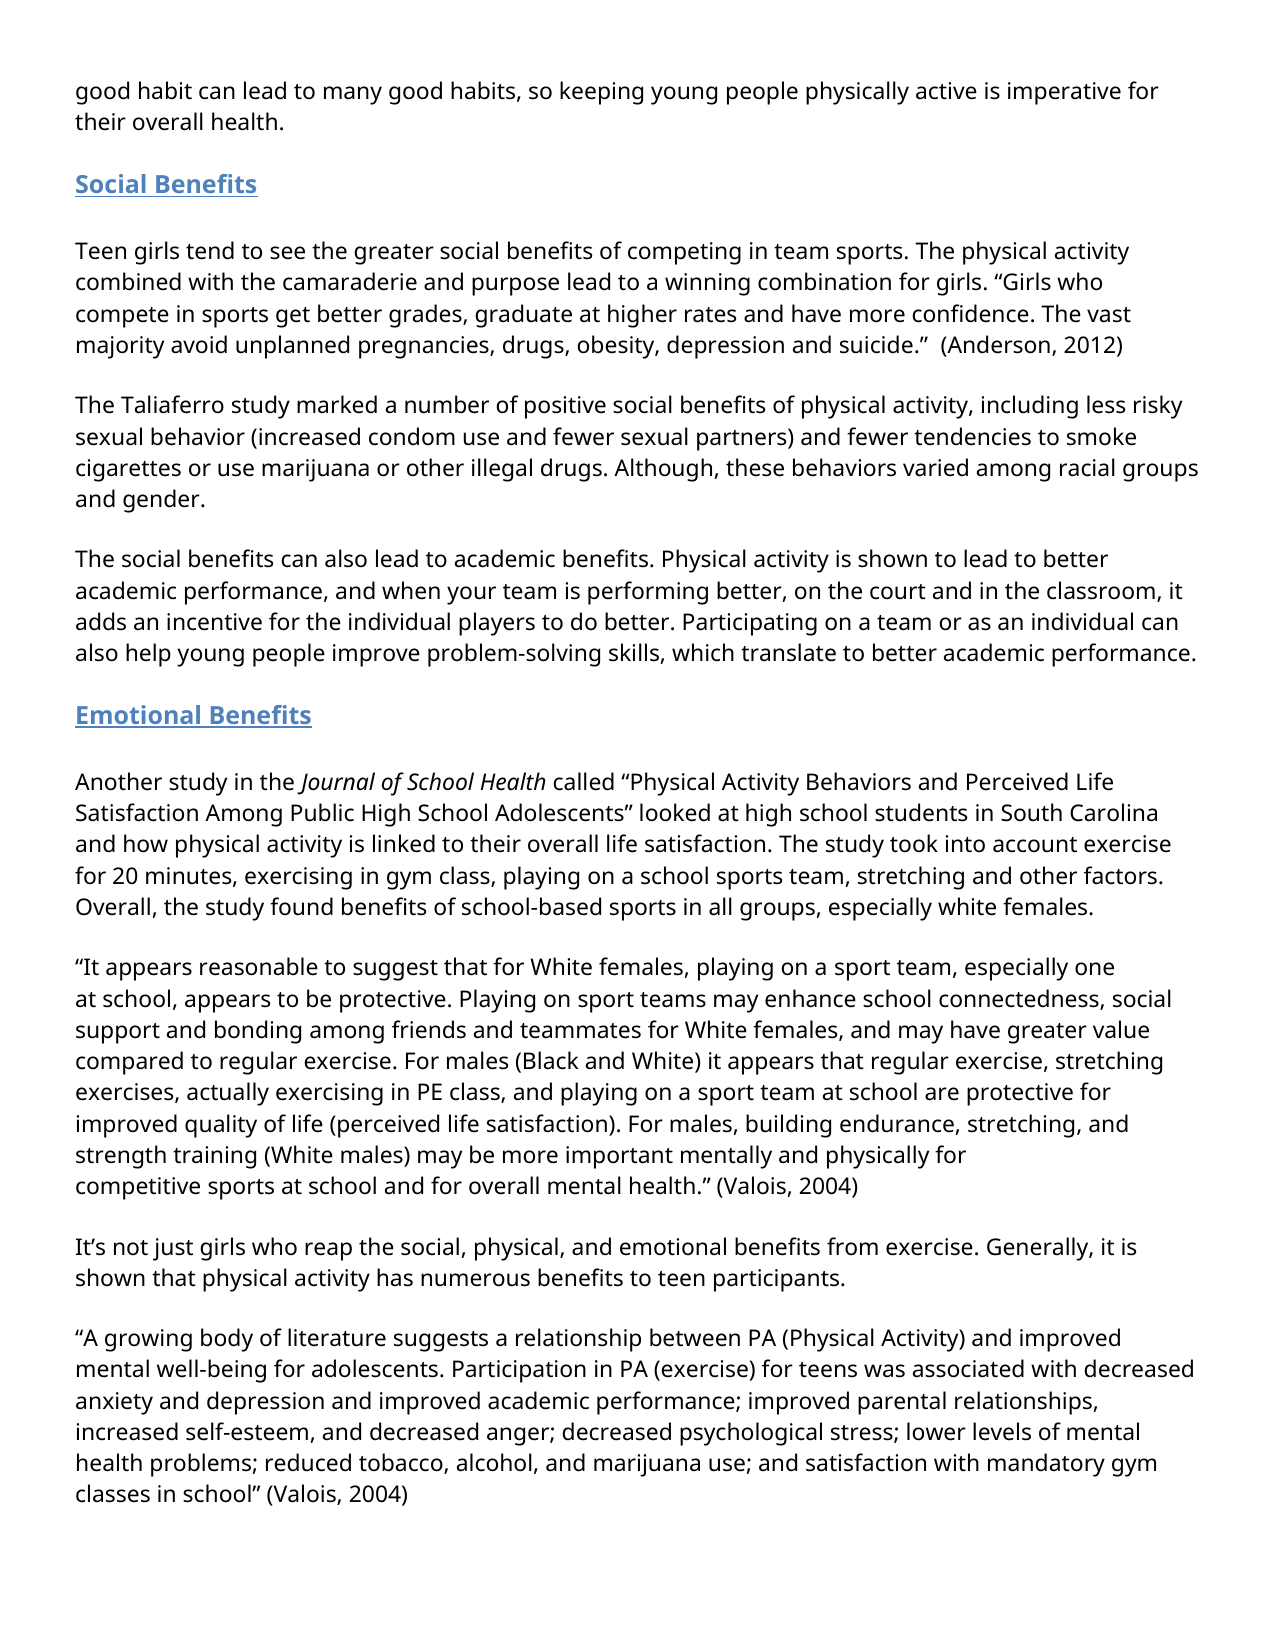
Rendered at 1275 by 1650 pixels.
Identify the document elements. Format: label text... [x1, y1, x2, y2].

text Another study in the Journal of School Health called “Physical Activity Behaviors and Perceived Life Satisfaction Among Public High School Adolescents” looked at high school students in South Carolina and how physical activity is linked to their overall life satisfaction. The study took into account exercise for 20 minutes, exercising in gym class, playing on a school sports team, stretching and other factors. Overall, the study found benefits of school-based sports in all groups, especially white females. [75, 766, 1200, 922]
text It’s not just girls who reap the social, physical, and emotional benefits from exercise. Generally, it is shown that physical activity has numerous benefits to teen participants. [75, 1230, 1200, 1293]
subtitle Social Benefits [75, 167, 1200, 201]
text The social benefits can also lead to academic benefits. Physical activity is shown to lead to better academic performance, and when your team is performing better, on the court and in the classroom, it adds an incentive for the individual players to do better. Participating on a team or as an individual can also help young people improve problem-solving skills, which translate to better academic performance. [75, 543, 1200, 668]
text Teen girls tend to see the greater social benefits of competing in team sports. The physical activity combined with the camaraderie and purpose lead to a winning combination for girls. “Girls who compete in sports get better grades, graduate at higher rates and have more confidence. The vast majority avoid unplanned pregnancies, drugs, obesity, depression and suicide.” (Anderson, 2012) [75, 235, 1200, 360]
text The Taliaferro study marked a number of positive social benefits of physical activity, including less risky sexual behavior (increased condom use and fewer sexual partners) and fewer tendencies to smoke cigarettes or use marijuana or other illegal drugs. Although, these behaviors varied among racial groups and gender. [75, 389, 1200, 514]
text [75, 75, 1200, 137]
text “It appears reasonable to suggest that for White females, playing on a sport team, especially one at school, appears to be protective. Playing on sport teams may enhance school connectedness, social support and bonding among friends and teammates for White females, and may have greater value compared to regular exercise. For males (Black and White) it appears that regular exercise, stretching exercises, actually exercising in PE class, and playing on a sport team at school are protective for improved quality of life (perceived life satisfaction). For males, building endurance, stretching, and strength training (White males) may be more important mentally and physically for competitive sports at school and for overall mental health.” (Valois, 2004) [75, 951, 1200, 1201]
text “A growing body of literature suggests a relationship between PA (Physical Activity) and improved mental well-being for adolescents. Participation in PA (exercise) for teens was associated with decreased anxiety and depression and improved academic performance; improved parental relationships, increased self-esteem, and decreased anger; decreased psychological stress; lower levels of mental health problems; reduced tobacco, alcohol, and marijuana use; and satisfaction with mandatory gym classes in school” (Valois, 2004) [75, 1322, 1200, 1509]
subtitle Emotional Benefits [75, 697, 1200, 732]
